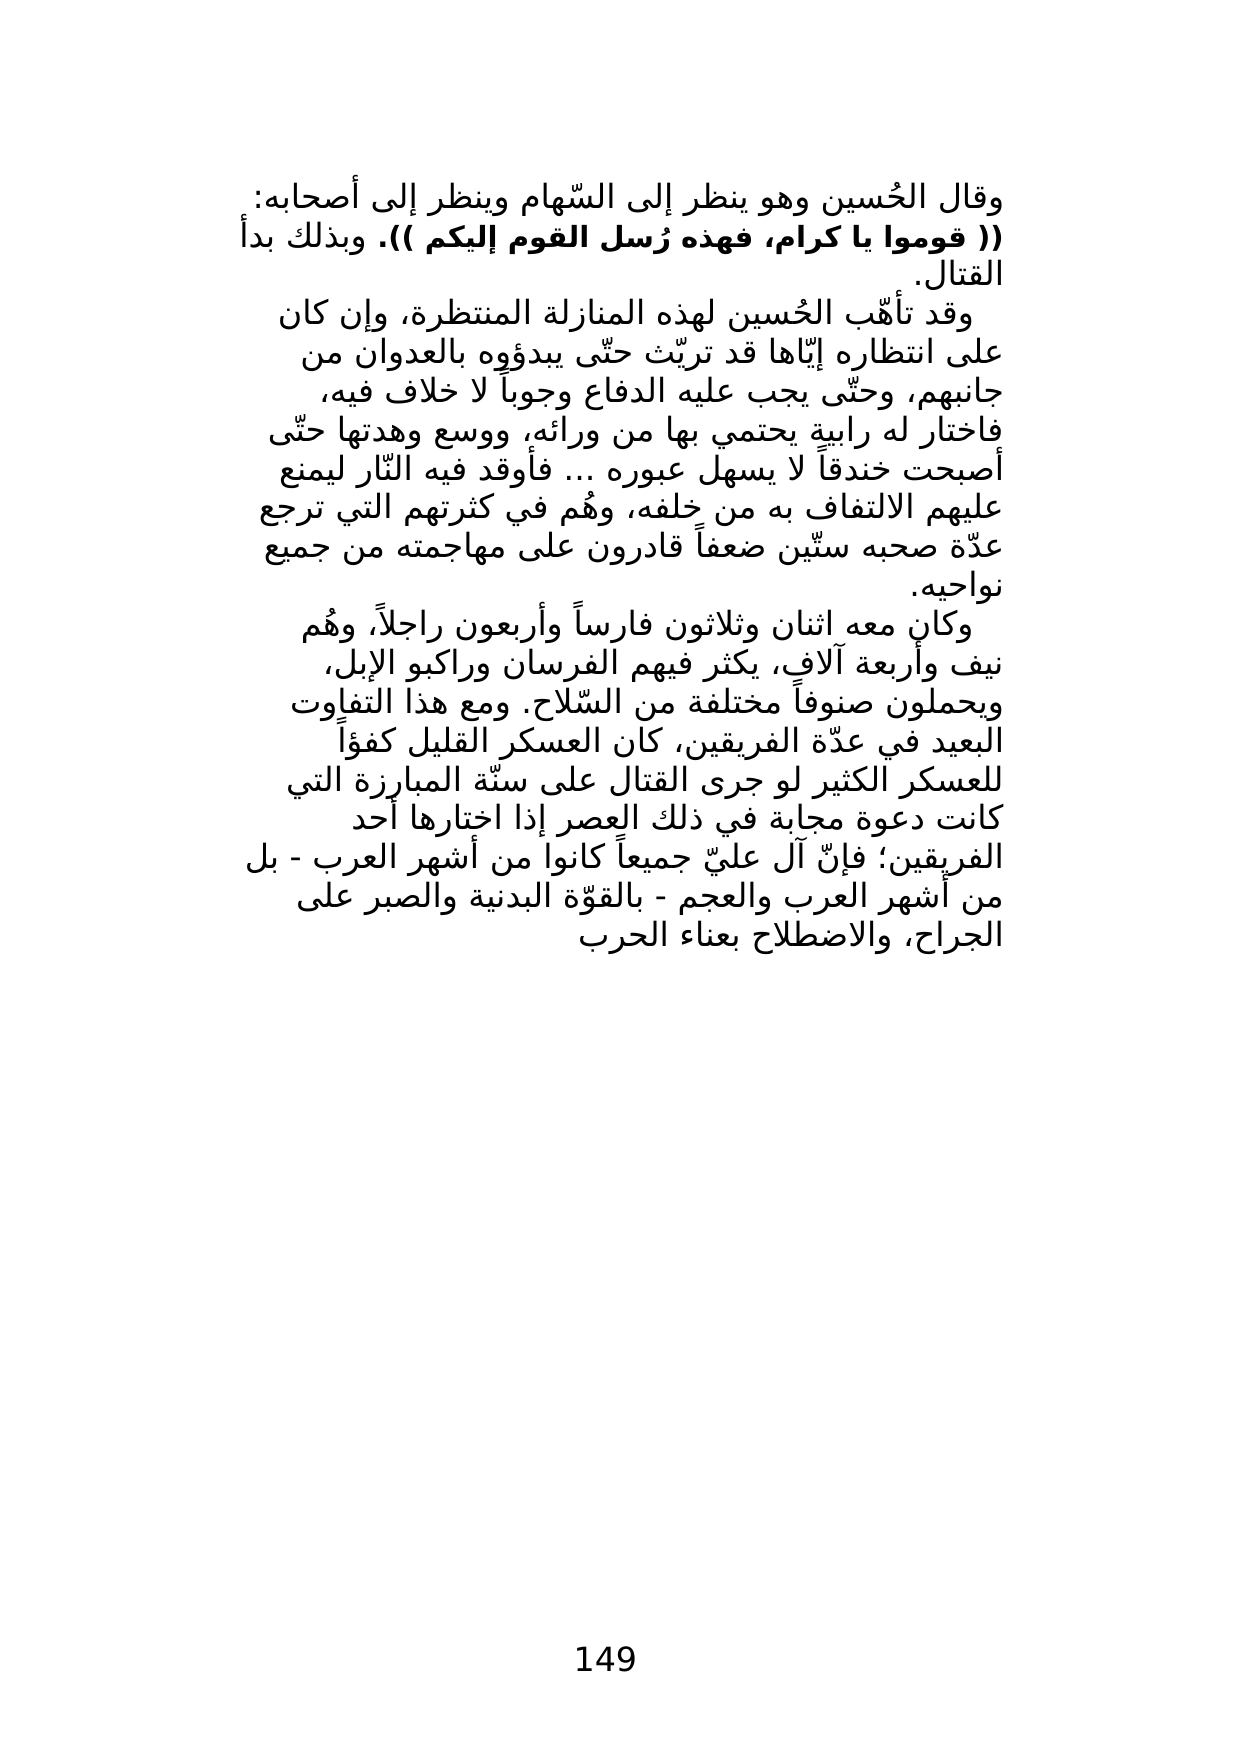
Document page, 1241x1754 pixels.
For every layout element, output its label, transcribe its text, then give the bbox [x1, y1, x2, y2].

text وقد تأهّب الحُسين لهذه المنازلة المنتظرة، وإن كان على انتظاره إيّاها قد تريّث حتّى يبدؤوه بالعدوان من جانبهم، وحتّى يجب عليه الدفاع وجوباً لا خلاف فيه، فاختار له رابية يحتمي بها من ورائه، ووسع وهدتها حتّى أصبحت خندقاً لا يسهل عبوره ... فأوقد فيه النّار ليمنع عليهم الالتفاف به من خلفه، وهُم في كثرتهم التي ترجع عدّة صحبه ستّين ضعفاً قادرون على مهاجمته من جميع نواحيه. [236, 294, 1004, 604]
text وقال الحُسين وهو ينظر إلى السّهام وينظر إلى أصحابه: (( قوموا يا كرام، فهذه رُسل القوم إليكم )). وبذلك بدأ القتال. [236, 177, 1004, 294]
text وكان معه اثنان وثلاثون فارساً وأربعون راجلاً، وهُم نيف وأربعة آلاف، يكثر فيهم الفرسان وراكبو الإبل، ويحملون صنوفاً مختلفة من السّلاح. ومع هذا التفاوت البعيد في عدّة الفريقين، كان العسكر القليل كفؤاً للعسكر الكثير لو جرى القتال على سنّة المبارزة التي كانت دعوة مجابة في ذلك العصر إذا اختارها أحد الفريقين؛ فإنّ آل عليّ جميعاً كانوا من أشهر العرب - بل من أشهر العرب والعجم - بالقوّة البدنية والصبر على الجراح، والاضطلاح بعناء الحرب [236, 604, 1004, 954]
